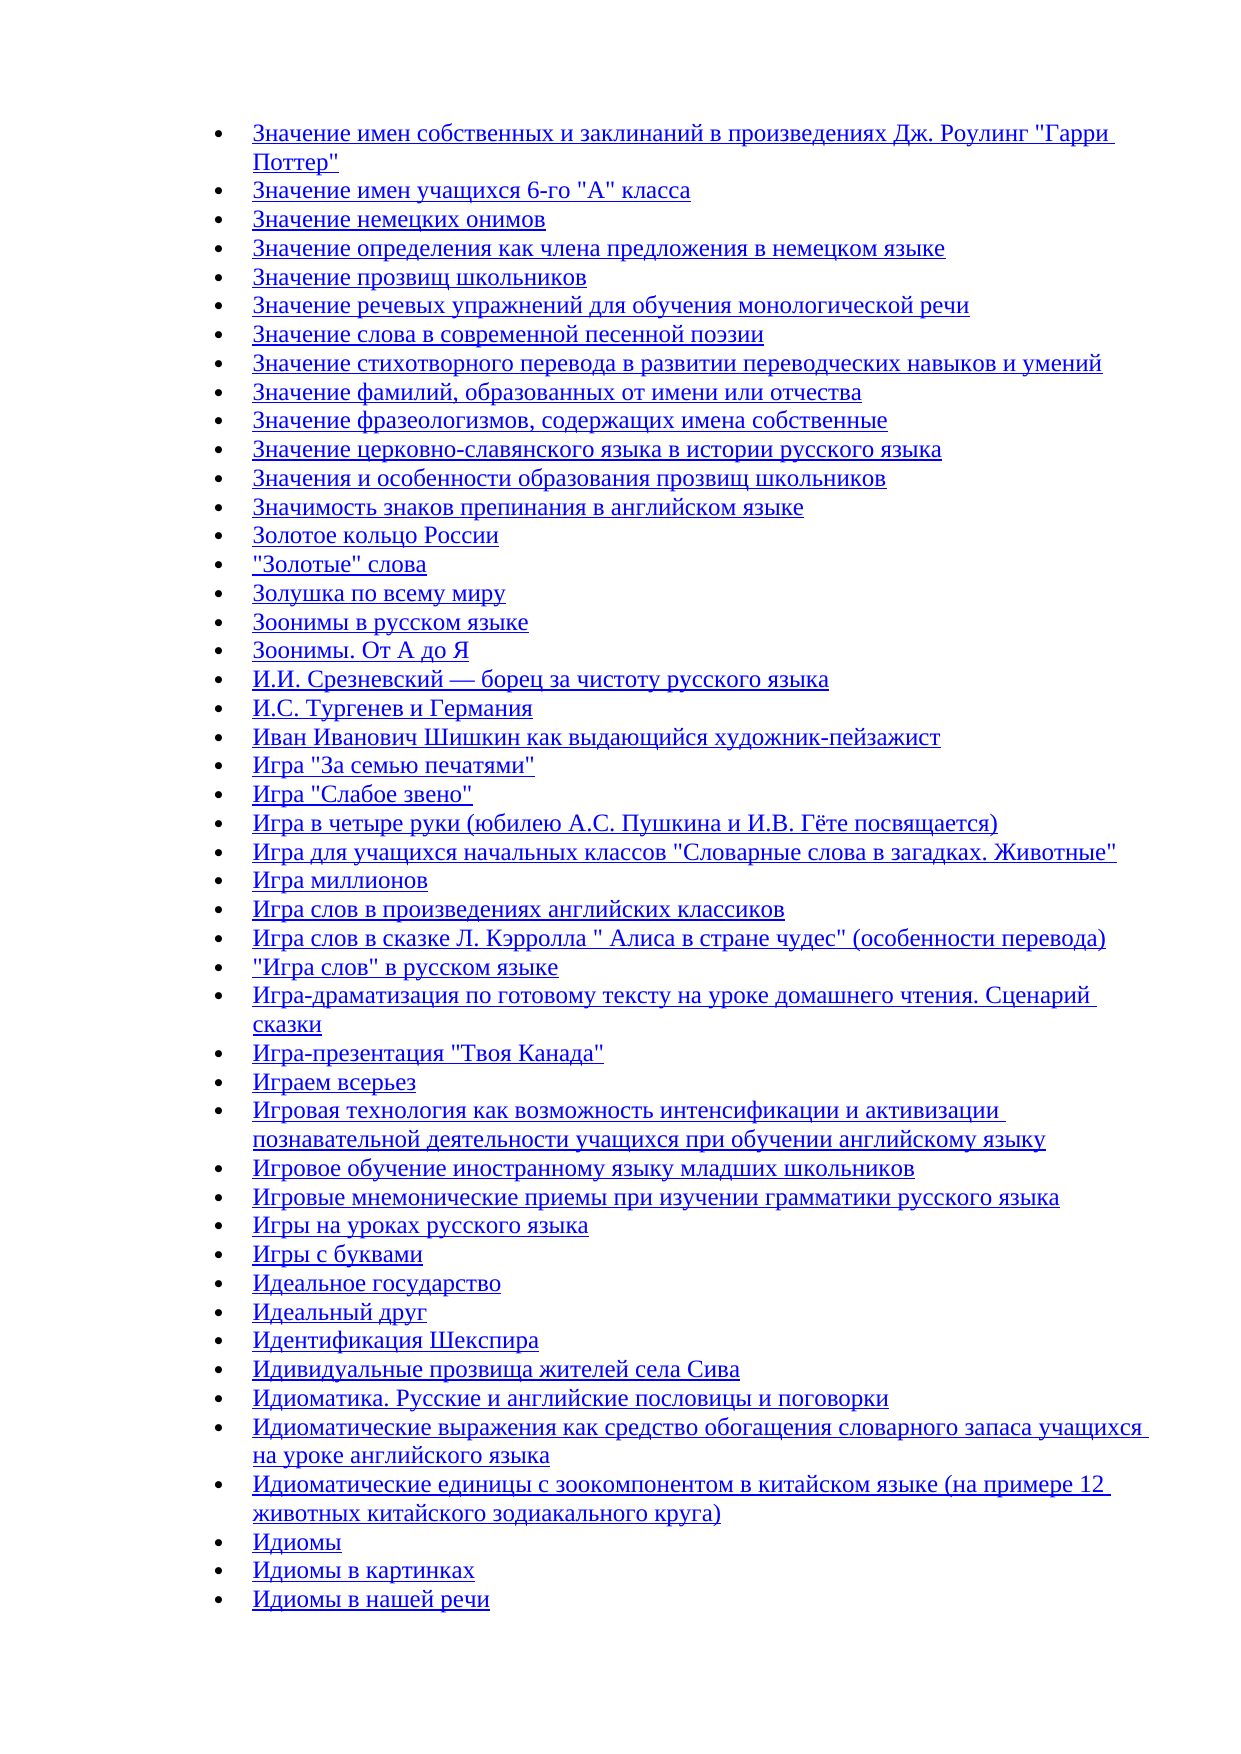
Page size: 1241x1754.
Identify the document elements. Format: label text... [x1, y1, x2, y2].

list Игра "Слабое звено" [215, 779, 1152, 808]
list Идеальный друг [215, 1297, 1152, 1326]
list Значение церковно-славянского языка в истории русского языка [215, 434, 1152, 463]
list Значение прозвищ школьников [215, 262, 1152, 291]
list Игра для учащихся начальных классов "Словарные слова в загадках. Животные" [215, 837, 1152, 866]
list Игровое обучение иностранному языку младших школьников [215, 1153, 1152, 1182]
list Значение речевых упражнений для обучения монологической речи [215, 291, 1152, 319]
list Значение слова в современной песенной поэзии [215, 319, 1152, 348]
list Значение немецких онимов [215, 204, 1152, 233]
list Идеальное государство [215, 1268, 1152, 1297]
list И.И. Срезневский — борец за чистоту русского языка [215, 664, 1152, 693]
list "Золотые" слова [215, 549, 1152, 578]
list И.С. Тургенев и Германия [215, 693, 1152, 722]
list Значение стихотворного перевода в развитии переводческих навыков и умений [215, 348, 1152, 377]
list Идиомы в нашей речи [215, 1584, 1152, 1613]
list Игра-драматизация по готовому тексту на уроке домашнего чтения. Сценарий сказки [215, 981, 1152, 1038]
list Золотое кольцо России [215, 521, 1152, 549]
list Значение фразеологизмов, содержащих имена собственные [215, 406, 1152, 434]
list Игра слов в сказке Л. Кэрролла " Алиса в стране чудес" (особенности перевода) [215, 923, 1152, 952]
list Зоонимы. От А до Я [215, 636, 1152, 664]
list Идиоматические единицы с зоокомпонентом в китайском языке (на примере 12 животных китайского зодиакального круга) [215, 1469, 1152, 1527]
list Значение определения как члена предложения в немецком языке [215, 233, 1152, 262]
list Игра миллионов [215, 866, 1152, 894]
list Значение фамилий, образованных от имени или отчества [215, 377, 1152, 406]
list Идиомы в картинках [215, 1556, 1152, 1584]
list Значимость знаков препинания в английском языке [215, 492, 1152, 521]
list Игры с буквами [215, 1239, 1152, 1268]
list Золушка по всему миру [215, 578, 1152, 607]
list Игра слов в произведениях английских классиков [215, 894, 1152, 923]
list Иван Иванович Шишкин как выдающийся художник-пейзажист [215, 722, 1152, 751]
list Идентификация Шекспира [215, 1326, 1152, 1354]
list Идиоматические выражения как средство обогащения словарного запаса учащихся на уроке английского языка [215, 1412, 1152, 1469]
list Зоонимы в русском языке [215, 607, 1152, 636]
list "Игра слов" в русском языке [215, 952, 1152, 981]
list Играем всерьез [215, 1067, 1152, 1096]
list Значение имен собственных и заклинаний в произведениях Дж. Роулинг "Гарри Поттер" [215, 118, 1152, 176]
list Идиоматика. Русские и английские пословицы и поговорки [215, 1383, 1152, 1412]
list Игровая технология как возможность интенсификации и активизации познавательной деятельности учащихся при обучении английскому языку [215, 1096, 1152, 1153]
list Идиомы [215, 1527, 1152, 1556]
list Игры на уроках русского языка [215, 1211, 1152, 1239]
list Игра в четыре руки (юбилею А.С. Пушкина и И.В. Гёте посвящается) [215, 808, 1152, 837]
list Значения и особенности образования прозвищ школьников [215, 463, 1152, 492]
list Идивидуальные прозвища жителей села Сива [215, 1354, 1152, 1383]
list Значение имен учащихся 6-го "А" класса [215, 176, 1152, 204]
list Игра "За семью печатями" [215, 751, 1152, 779]
list Игровые мнемонические приемы при изучении грамматики русского языка [215, 1182, 1152, 1211]
list Игра-презентация "Твоя Канада" [215, 1038, 1152, 1067]
